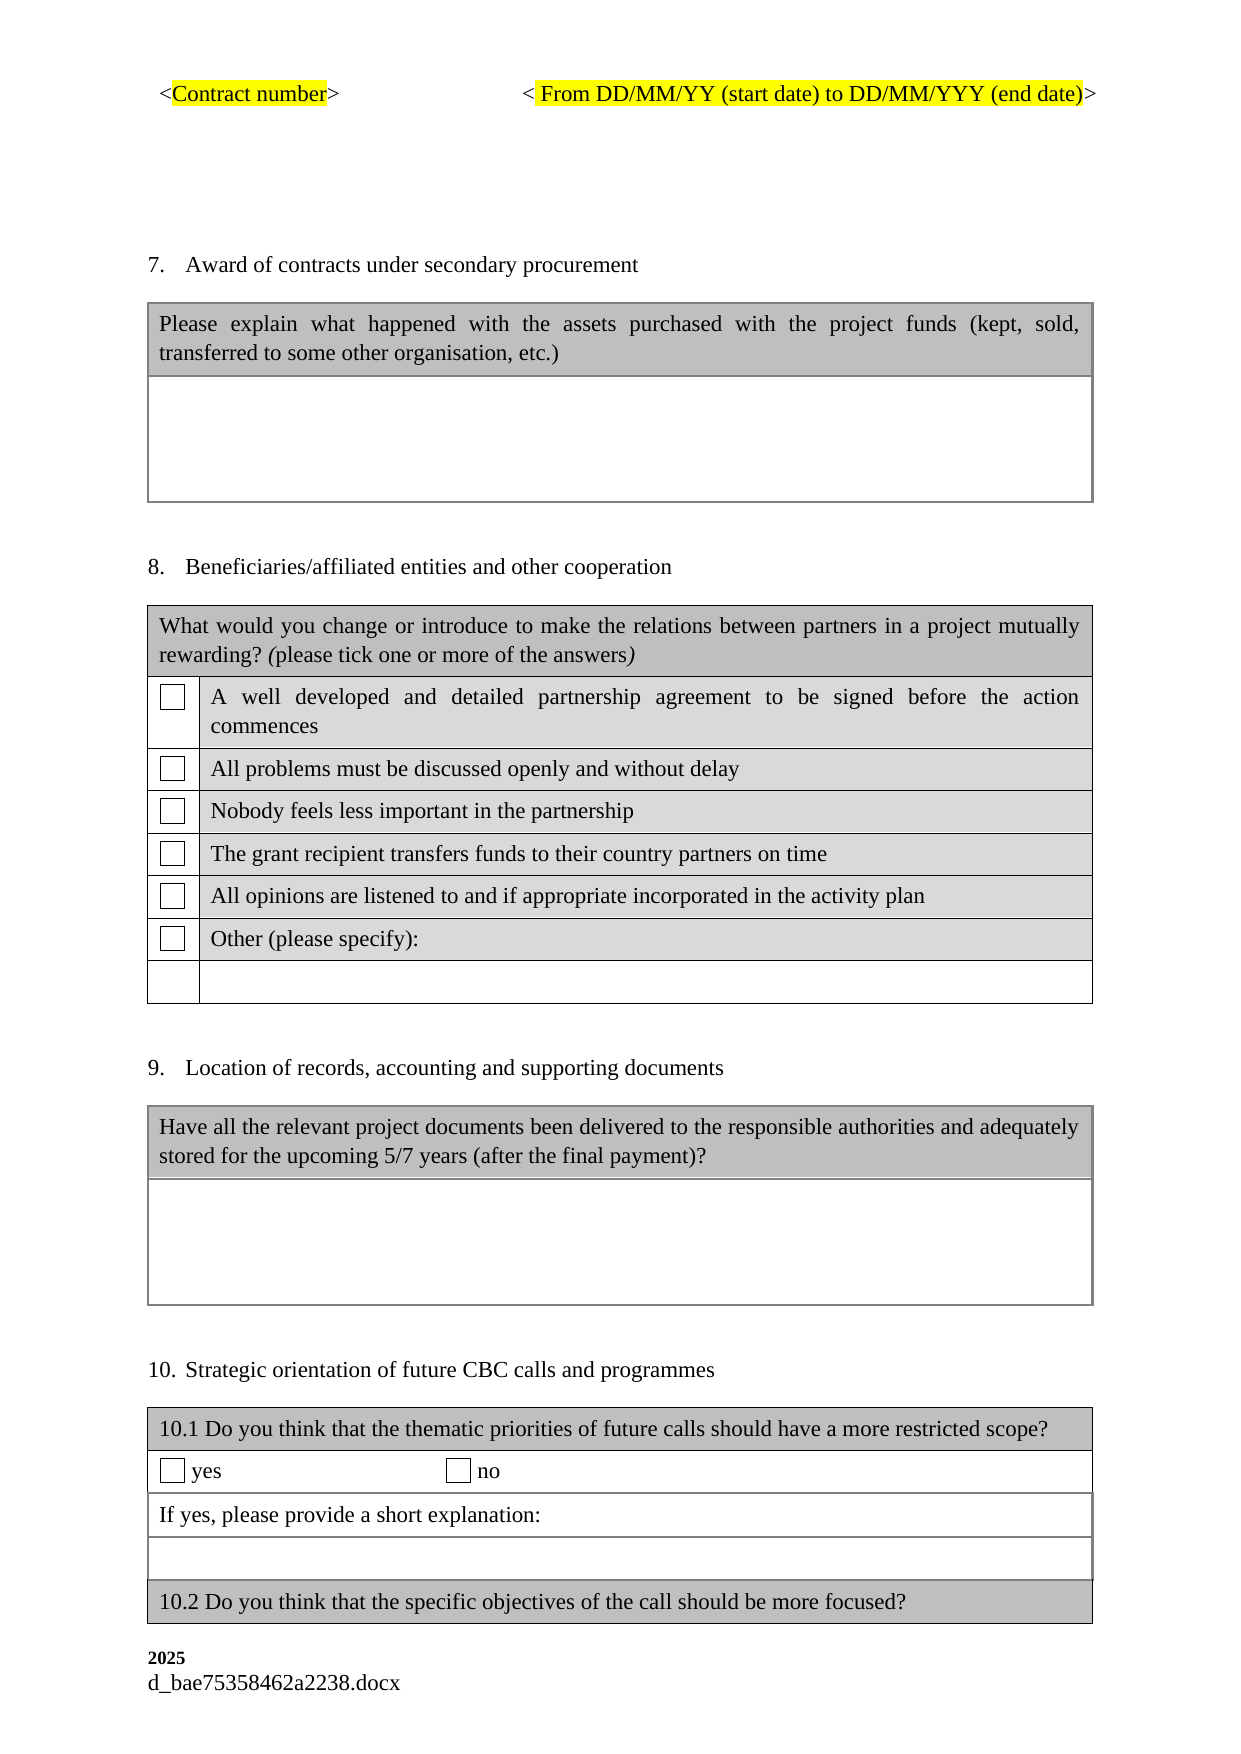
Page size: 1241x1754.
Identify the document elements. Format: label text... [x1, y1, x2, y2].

table_cell Nobody feels less important in the partnership [200, 791, 1092, 832]
table_cell [149, 1538, 1091, 1579]
table_cell All opinions are listened to and if appropriate incorporated in the activity plan [200, 876, 1092, 917]
table_cell If yes, please provide a short explanation: [149, 1494, 1091, 1536]
table_header Have all the relevant project documents been delivered to the responsible authorities and adequately stored for the upcoming 5/7 years (after the final payment)? [149, 1107, 1091, 1177]
table_cell [148, 876, 199, 917]
table_cell [149, 1180, 1091, 1304]
table_cell The grant recipient transfers funds to their country partners on time [200, 834, 1092, 875]
table_cell [148, 677, 199, 747]
list Strategic orientation of future CBC calls and programmes [148, 1356, 1092, 1382]
table_cell [148, 834, 199, 875]
table_cell [148, 749, 199, 790]
table_cell Other (please specify): [200, 919, 1092, 960]
table_cell [148, 961, 199, 1002]
list Award of contracts under secondary procurement [148, 251, 1092, 277]
table_header Please explain what happened with the assets purchased with the project funds (kept, sold, transferred to some other organisation, etc.) [149, 304, 1091, 375]
list Beneficiaries/affiliated entities and other cooperation [148, 553, 1092, 579]
table_cell yes no [148, 1451, 1092, 1492]
table_header What would you change or introduce to make the relations between partners in a project mutually rewarding? (please tick one or more of the answers) [148, 606, 1092, 676]
table_cell All problems must be discussed openly and without delay [200, 749, 1092, 790]
table_cell [149, 377, 1091, 501]
table_cell A well developed and detailed partnership agreement to be signed before the action commences [200, 677, 1092, 747]
list Location of records, accounting and supporting documents [148, 1053, 1092, 1080]
table_cell 10.2 Do you think that the specific objectives of the call should be more focused? [148, 1581, 1092, 1623]
table_header 10.1 Do you think that the thematic priorities of future calls should have a more restricted scope? [148, 1408, 1092, 1450]
table_cell [148, 919, 199, 960]
table_cell [148, 791, 199, 832]
table_cell [200, 961, 1092, 1002]
